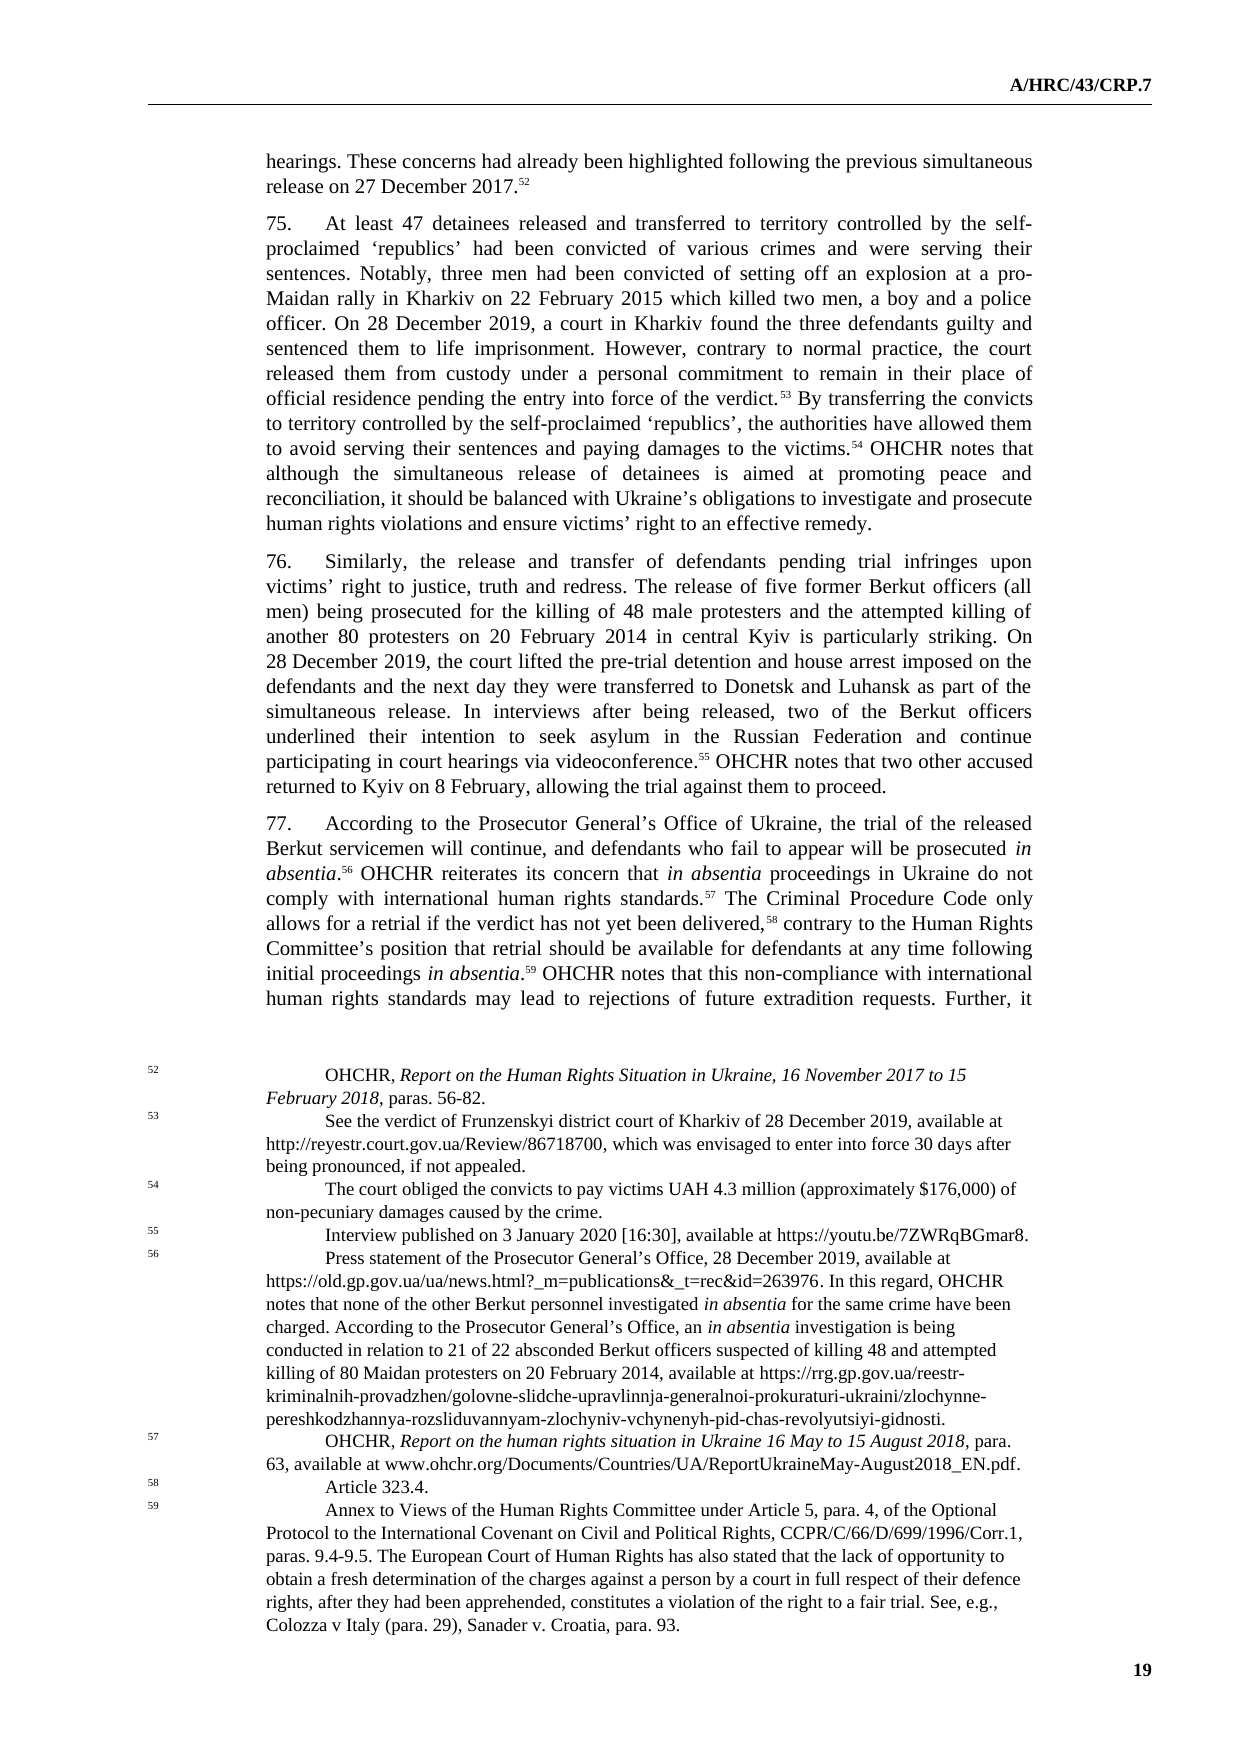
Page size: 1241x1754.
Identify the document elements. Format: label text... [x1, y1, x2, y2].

text 76. Similarly, the release and transfer of defendants pending trial infringes upon victims’ right to justice, truth and redress. The release of five former Berkut officers (all men) being prosecuted for the killing of 48 male protesters and the attempted killing of another 80 protesters on 20 February 2014 in central Kyiv is particularly striking. On 28 December 2019, the court lifted the pre-trial detention and house arrest imposed on the defendants and the next day they were transferred to Donetsk and Luhansk as part of the simultaneous release. In interviews after being released, two of the Berkut officers underlined their intention to seek asylum in the Russian Federation and continue participating in court hearings via videoconference. OHCHR notes that two other accused returned to Kyiv on 8 February, allowing the trial against them to proceed. [266, 548, 1033, 798]
text 75. At least 47 detainees released and transferred to territory controlled by the self-proclaimed ‘republics’ had been convicted of various crimes and were serving their sentences. Notably, three men had been convicted of setting off an explosion at a pro-Maidan rally in Kharkiv on 22 February 2015 which killed two men, a boy and a police officer. On 28 December 2019, a court in Kharkiv found the three defendants guilty and sentenced them to life imprisonment. However, contrary to normal practice, the court released them from custody under a personal commitment to remain in their place of official residence pending the entry into force of the verdict. By transferring the convicts to territory controlled by the self-proclaimed ‘republics’, the authorities have allowed them to avoid serving their sentences and paying damages to the victims. OHCHR notes that although the simultaneous release of detainees is aimed at promoting peace and reconciliation, it should be balanced with Ukraine’s obligations to investigate and prosecute human rights violations and ensure victims’ right to an effective remedy. [266, 210, 1033, 535]
text 74. The simultaneous release of detainees on 29 December 2019 raises a number of human rights concerns in the sphere of administration of justice. Firstly, the release of individuals prosecuted for, or convicted of, human rights violations may deprive victims of justice, truth and redress. Secondly, the procedure under which individuals on trial were released may negatively affect their right to liberty should they appear for future trial hearings. These concerns had already been highlighted following the previous simultaneous release on 27 December 2017. [266, 148, 1033, 198]
text 77. According to the Prosecutor General’s Office of Ukraine, the trial of the released Berkut servicemen will continue, and defendants who fail to appear will be prosecuted in absentia. OHCHR reiterates its concern that in absentia proceedings in Ukraine do not comply with international human rights standards. The Criminal Procedure Code only allows for a retrial if the verdict has not yet been delivered, contrary to the Human Rights Committee’s position that retrial should be available for defendants at any time following initial proceedings in absentia. OHCHR notes that this non-compliance with international human rights standards may lead to rejections of future extradition requests. Further, it appears unlikely that such cases will in fact be pursued, as demonstrated by the lack of progress in cases against detainees simultaneously released on 27 December 2017. [266, 810, 1033, 1010]
